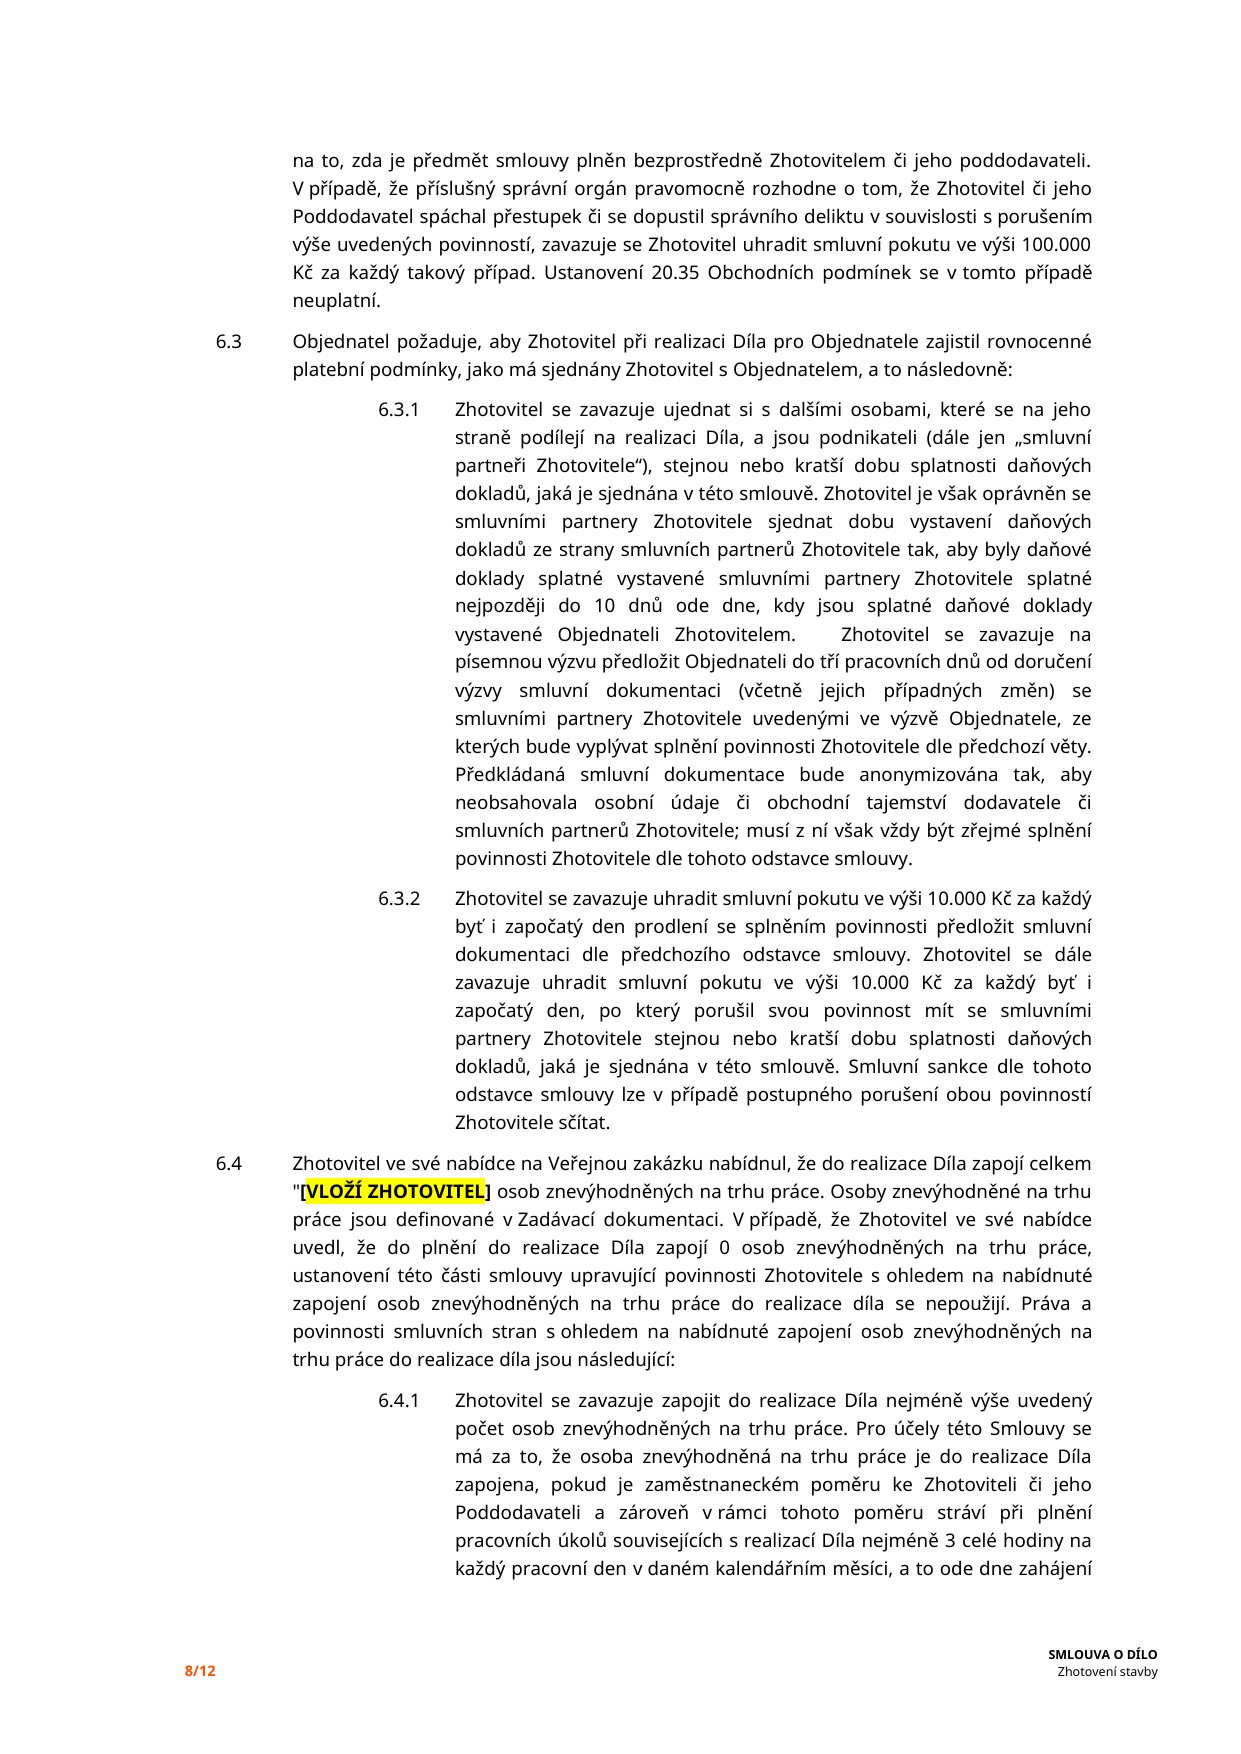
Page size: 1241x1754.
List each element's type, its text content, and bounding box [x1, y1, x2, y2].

text Zhotovitel ve své nabídce na Veřejnou zakázku nabídnul, že do realizace Díla zapojí celkem "[VLOŽÍ ZHOTOVITEL] osob znevýhodněných na trhu práce. Osoby znevýhodněné na trhu práce jsou definované v Zadávací dokumentaci. V případě, že Zhotovitel ve své nabídce uvedl, že do plnění do realizace Díla zapojí 0 osob znevýhodněných na trhu práce, ustanovení této části smlouvy upravující povinnosti Zhotovitele s ohledem na nabídnuté zapojení osob znevýhodněných na trhu práce do realizace díla se nepoužijí. Práva a povinnosti smluvních stran s ohledem na nabídnuté zapojení osob znevýhodněných na trhu práce do realizace díla jsou následující: [216, 1150, 1093, 1372]
text Zhotovitel se zavazuje ujednat si s dalšími osobami, které se na jeho straně podílejí na realizaci Díla, a jsou podnikateli (dále jen „smluvní partneři Zhotovitele“), stejnou nebo kratší dobu splatnosti daňových dokladů, jaká je sjednána v této smlouvě. Zhotovitel je však oprávněn se smluvními partnery Zhotovitele sjednat dobu vystavení daňových dokladů ze strany smluvních partnerů Zhotovitele tak, aby byly daňové doklady splatné vystavené smluvními partnery Zhotovitele splatné nejpozději do 10 dnů ode dne, kdy jsou splatné daňové doklady vystavené Objednateli Zhotovitelem. Zhotovitel se zavazuje na písemnou výzvu předložit Objednateli do tří pracovních dnů od doručení výzvy smluvní dokumentaci (včetně jejich případných změn) se smluvními partnery Zhotovitele uvedenými ve výzvě Objednatele, ze kterých bude vyplývat splnění povinnosti Zhotovitele dle předchozí věty. Předkládaná smluvní dokumentace bude anonymizována tak, aby neobsahovala osobní údaje či obchodní tajemství dodavatele či smluvních partnerů Zhotovitele; musí z ní však vždy být zřejmé splnění povinnosti Zhotovitele dle tohoto odstavce smlouvy. [378, 397, 1093, 871]
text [216, 147, 1093, 313]
text Objednatel požaduje, aby Zhotovitel při realizaci Díla pro Objednatele zajistil rovnocenné platební podmínky, jako má sjednány Zhotovitel s Objednatelem, a to následovně: [216, 328, 1093, 382]
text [378, 1387, 1093, 1581]
text Zhotovitel se zavazuje uhradit smluvní pokutu ve výši 10.000 Kč za každý byť i započatý den prodlení se splněním povinnosti předložit smluvní dokumentaci dle předchozího odstavce smlouvy. Zhotovitel se dále zavazuje uhradit smluvní pokutu ve výši 10.000 Kč za každý byť i započatý den, po který porušil svou povinnost mít se smluvními partnery Zhotovitele stejnou nebo kratší dobu splatnosti daňových dokladů, jaká je sjednána v této smlouvě. Smluvní sankce dle tohoto odstavce smlouvy lze v případě postupného porušení obou povinností Zhotovitele sčítat. [378, 886, 1093, 1135]
